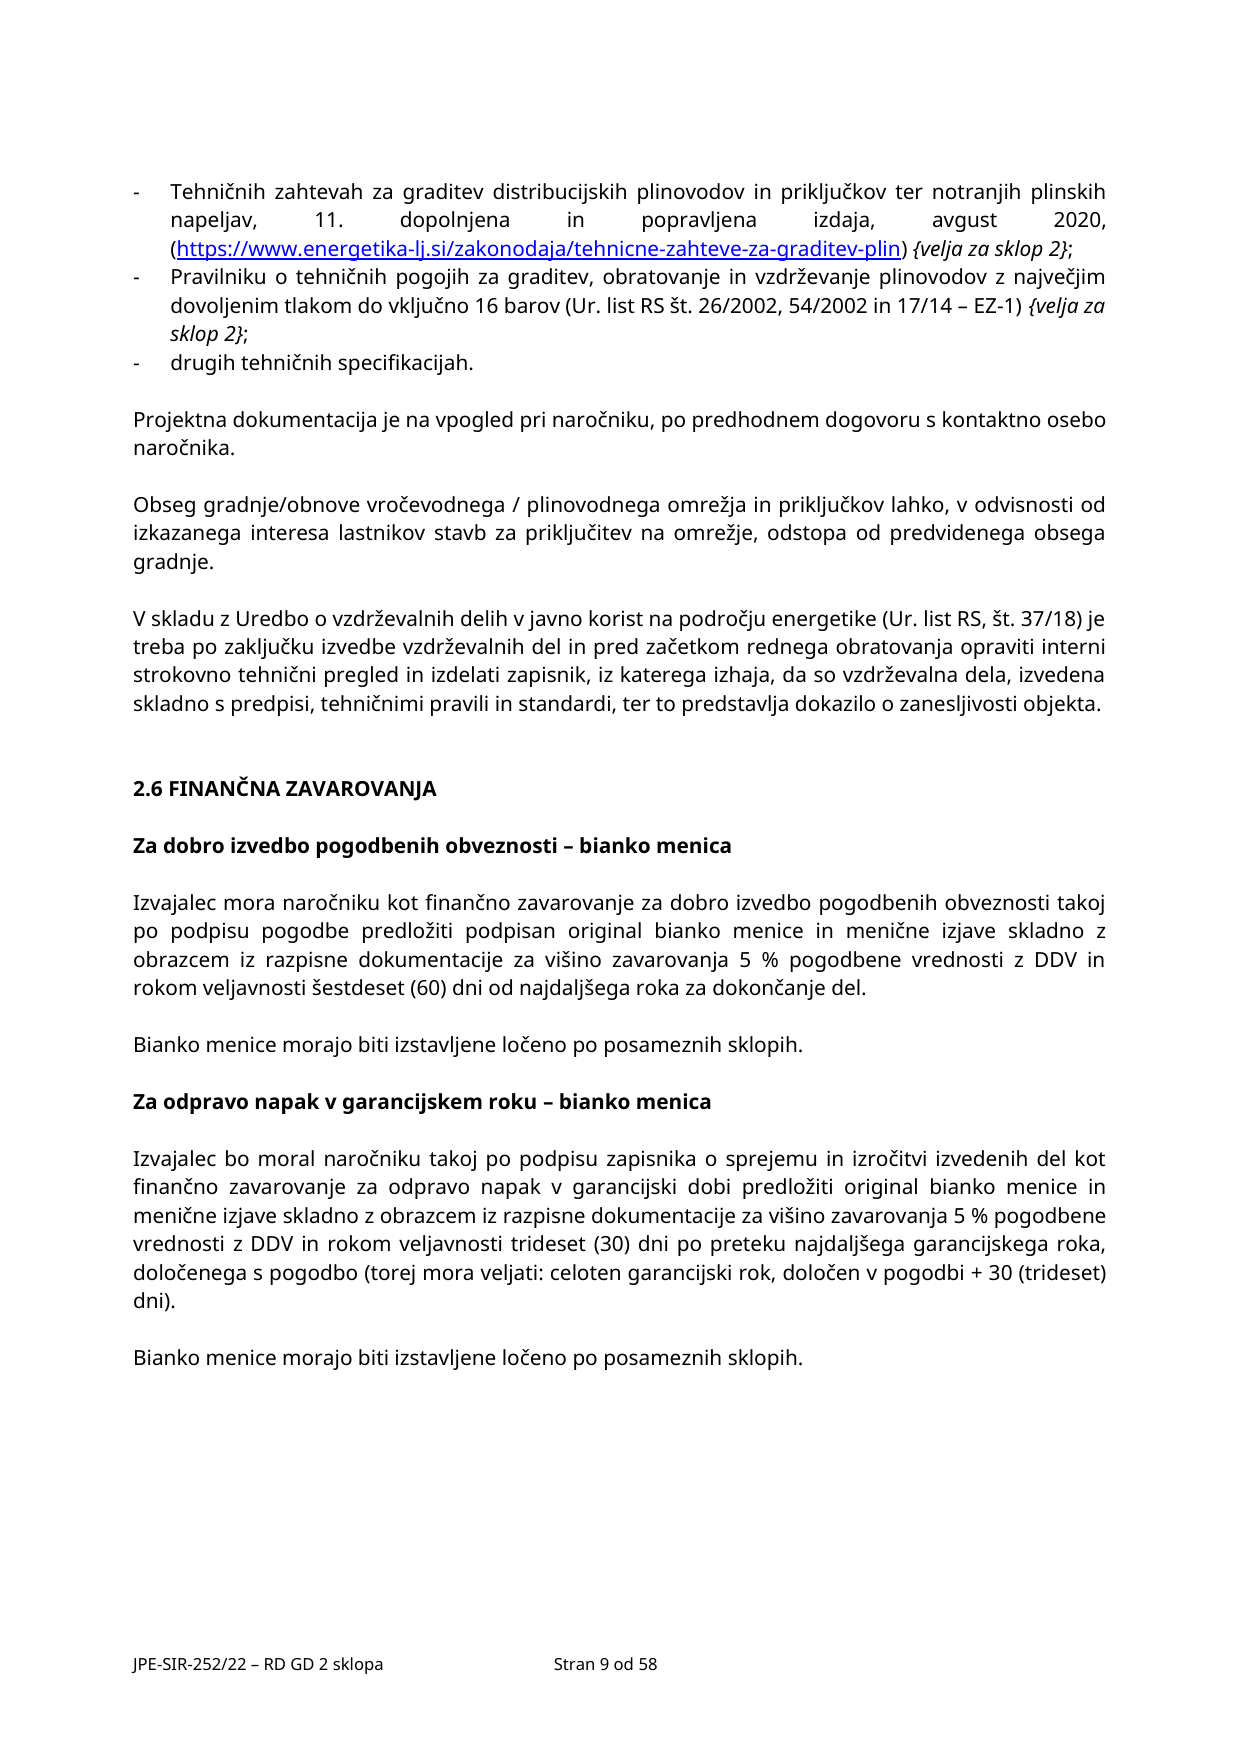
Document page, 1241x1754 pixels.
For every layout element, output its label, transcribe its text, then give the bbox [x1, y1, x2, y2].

text 2.6 FINANČNA ZAVAROVANJA [133, 774, 1107, 803]
text Bianko menice morajo biti izstavljene ločeno po posameznih sklopih. [133, 1343, 1107, 1372]
text Za odpravo napak v garancijskem roku – bianko menica [133, 1087, 1107, 1116]
list Pravilniku o tehničnih pogojih za graditev, obratovanje in vzdrževanje plinovodov z največjim dovoljenim tlakom do vključno 16 barov (Ur. list RS št. 26/2002, 54/2002 in 17/14 – EZ-1) {velja za sklop 2}; [133, 262, 1107, 348]
text Projektna dokumentacija je na vpogled pri naročniku, po predhodnem dogovoru s kontaktno osebo naročnika. [133, 405, 1107, 462]
text Obseg gradnje/obnove vročevodnega / plinovodnega omrežja in priključkov lahko, v odvisnosti od izkazanega interesa lastnikov stavb za priključitev na omrežje, odstopa od predvidenega obsega gradnje. [133, 490, 1107, 575]
text Izvajalec mora naročniku kot finančno zavarovanje za dobro izvedbo pogodbenih obveznosti takoj po podpisu pogodbe predložiti podpisan original bianko menice in menične izjave skladno z obrazcem iz razpisne dokumentacije za višino zavarovanja 5 % pogodbene vrednosti z DDV in rokom veljavnosti šestdeset (60) dni od najdaljšega roka za dokončanje del. [133, 888, 1107, 1002]
text Izvajalec bo moral naročniku takoj po podpisu zapisnika o sprejemu in izročitvi izvedenih del kot finančno zavarovanje za odpravo napak v garancijski dobi predložiti original bianko menice in menične izjave skladno z obrazcem iz razpisne dokumentacije za višino zavarovanja 5 % pogodbene vrednosti z DDV in rokom veljavnosti trideset (30) dni po preteku najdaljšega garancijskega roka, določenega s pogodbo (torej mora veljati: celoten garancijski rok, določen v pogodbi + 30 (trideset) dni). [133, 1144, 1107, 1315]
text V skladu z Uredbo o vzdrževalnih delih v javno korist na področju energetike (Ur. list RS, št. 37/18) je treba po zaključku izvedbe vzdrževalnih del in pred začetkom rednega obratovanja opraviti interni strokovno tehnični pregled in izdelati zapisnik, iz katerega izhaja, da so vzdrževalna dela, izvedena skladno s predpisi, tehničnimi pravili in standardi, ter to predstavlja dokazilo o zanesljivosti objekta. [133, 604, 1107, 717]
text Bianko menice morajo biti izstavljene ločeno po posameznih sklopih. [133, 1030, 1107, 1059]
text Za dobro izvedbo pogodbenih obveznosti – bianko menica [133, 831, 1107, 860]
list drugih tehničnih specifikacijah. [133, 348, 1107, 376]
list Tehničnih zahtevah za graditev distribucijskih plinovodov in priključkov ter notranjih plinskih napeljav, 11. dopolnjena in popravljena izdaja, avgust 2020, (https://www.energetika-lj.si/zakonodaja/tehnicne-zahteve-za-graditev-plin) {velja za sklop 2}; [133, 177, 1107, 262]
